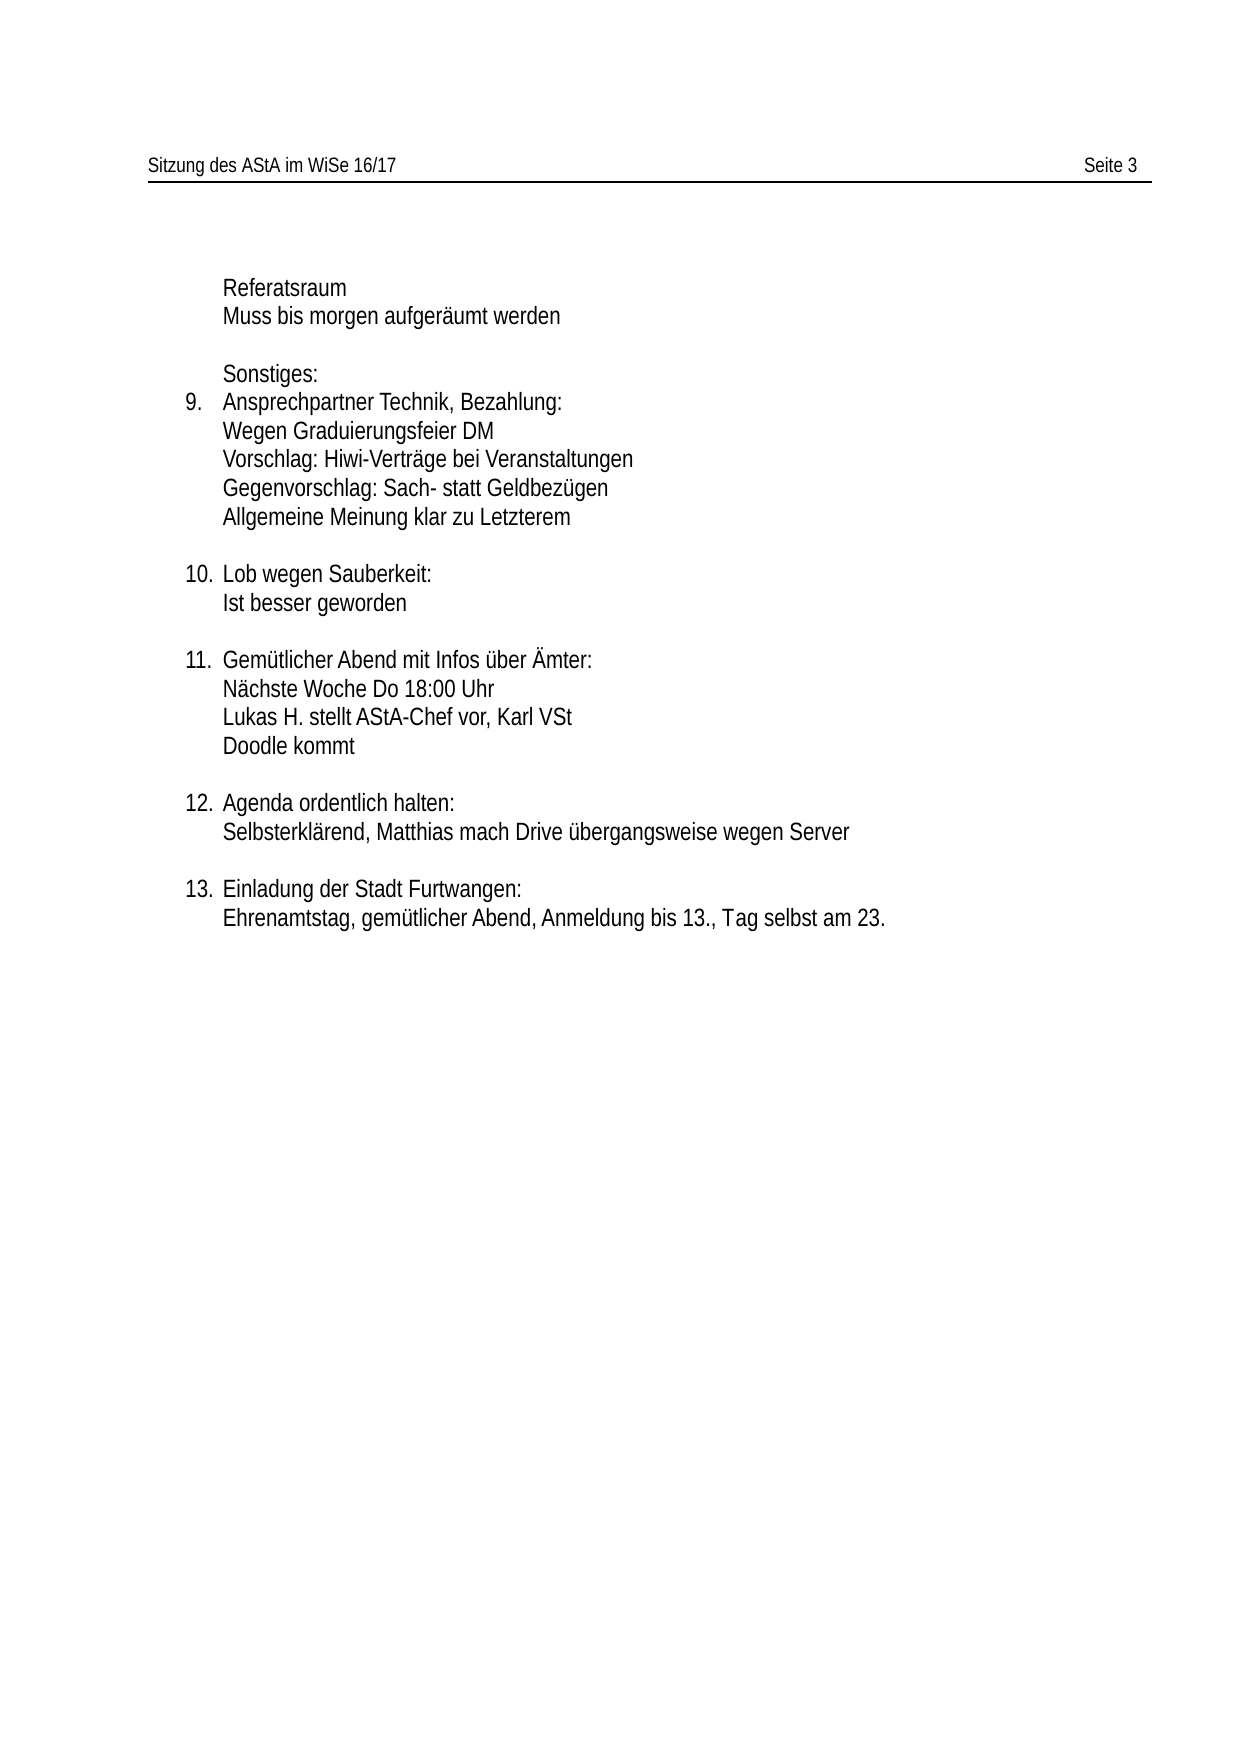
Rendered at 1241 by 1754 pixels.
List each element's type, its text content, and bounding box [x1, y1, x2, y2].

list Agenda ordentlich halten: [185, 788, 1122, 817]
list Sonstiges: [223, 358, 1122, 387]
list Ansprechpartner Technik, Bezahlung: [185, 387, 1122, 416]
list Ist besser geworden [223, 588, 1122, 616]
list Wegen Graduierungsfeier DM [223, 416, 1122, 444]
list Selbsterklärend, Matthias mach Drive übergangsweise wegen Server [223, 817, 1122, 846]
list Gemütlicher Abend mit Infos über Ämter: [185, 645, 1122, 674]
list Gegenvorschlag: Sach- statt Geldbezügen [223, 473, 1122, 502]
list Doodle kommt [223, 731, 1122, 759]
list Ehrenamtstag, gemütlicher Abend, Anmeldung bis 13., Tag selbst am 23. [223, 903, 1122, 931]
list Muss bis morgen aufgeräumt werden [223, 301, 1122, 330]
list Nächste Woche Do 18:00 Uhr [223, 674, 1122, 702]
list Vorschlag: Hiwi-Verträge bei Veranstaltungen [223, 444, 1122, 473]
list Einladung der Stadt Furtwangen: [185, 874, 1122, 903]
list Lukas H. stellt AStA-Chef vor, Karl VSt [223, 702, 1122, 731]
list Allgemeine Meinung klar zu Letzterem [223, 502, 1122, 530]
list Referatsraum [223, 273, 1122, 301]
list Lob wegen Sauberkeit: [185, 559, 1122, 588]
